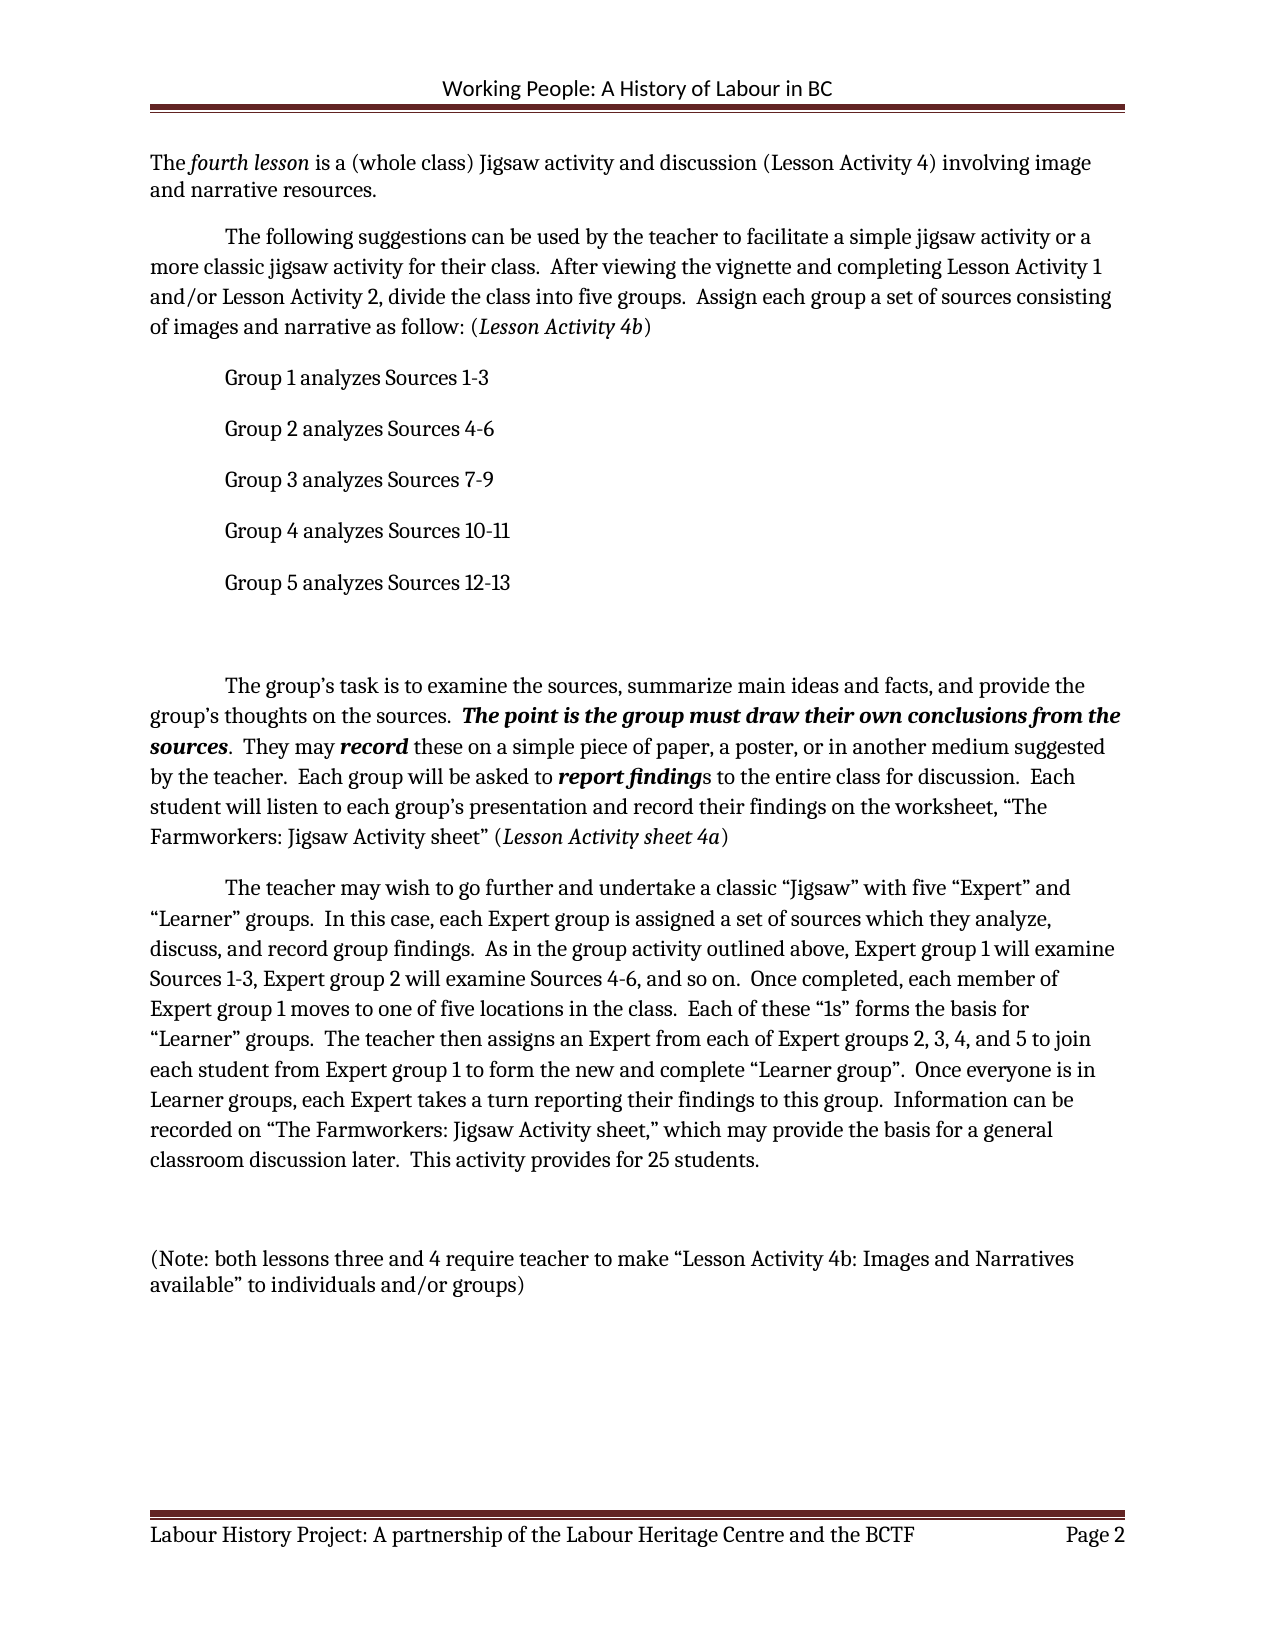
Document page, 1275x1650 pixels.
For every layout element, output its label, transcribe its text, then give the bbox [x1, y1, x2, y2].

text Group 4 analyzes Sources 10-11 [150, 518, 1125, 545]
text Group 3 analyzes Sources 7-9 [150, 467, 1125, 494]
text The fourth lesson is a (whole class) Jigsaw activity and discussion (Lesson Activity 4) involving image and narrative resources. [150, 150, 1125, 203]
text The following suggestions can be used by the teacher to facilitate a simple jigsaw activity or a more classic jigsaw activity for their class. After viewing the vignette and completing Lesson Activity 1 and/or Lesson Activity 2, divide the class into five groups. Assign each group a set of sources consisting of images and narrative as follow: (Lesson Activity 4b) [150, 223, 1125, 341]
text Group 1 analyzes Sources 1-3 [150, 365, 1125, 392]
text Group 2 analyzes Sources 4-6 [150, 416, 1125, 443]
text The teacher may wish to go further and undertake a classic “Jigsaw” with five “Expert” and “Learner” groups. In this case, each Expert group is assigned a set of sources which they analyze, discuss, and record group findings. As in the group activity outlined above, Expert group 1 will examine Sources 1-3, Expert group 2 will examine Sources 4-6, and so on. Once completed, each member of Expert group 1 moves to one of five locations in the class. Each of these “1s” forms the basis for “Learner” groups. The teacher then assigns an Expert from each of Expert groups 2, 3, 4, and 5 to join each student from Expert group 1 to form the new and complete “Learner group”. Once everyone is in Learner groups, each Expert takes a turn reporting their findings to this group. Information can be recorded on “The Farmworkers: Jigsaw Activity sheet,” which may provide the basis for a general classroom discussion later. This activity provides for 25 students. [150, 875, 1125, 1173]
text (Note: both lessons three and 4 require teacher to make “Lesson Activity 4b: Images and Narratives available” to individuals and/or groups) [150, 1245, 1125, 1298]
text The group’s task is to examine the sources, summarize main ideas and facts, and provide the group’s thoughts on the sources. The point is the group must draw their own conclusions from the sources. They may record these on a simple piece of paper, a poster, or in another medium suggested by the teacher. Each group will be asked to report findings to the entire class for discussion. Each student will listen to each group’s presentation and record their findings on the worksheet, “The Farmworkers: Jigsaw Activity sheet” (Lesson Activity sheet 4a) [150, 673, 1125, 851]
text Group 5 analyzes Sources 12-13 [150, 569, 1125, 596]
